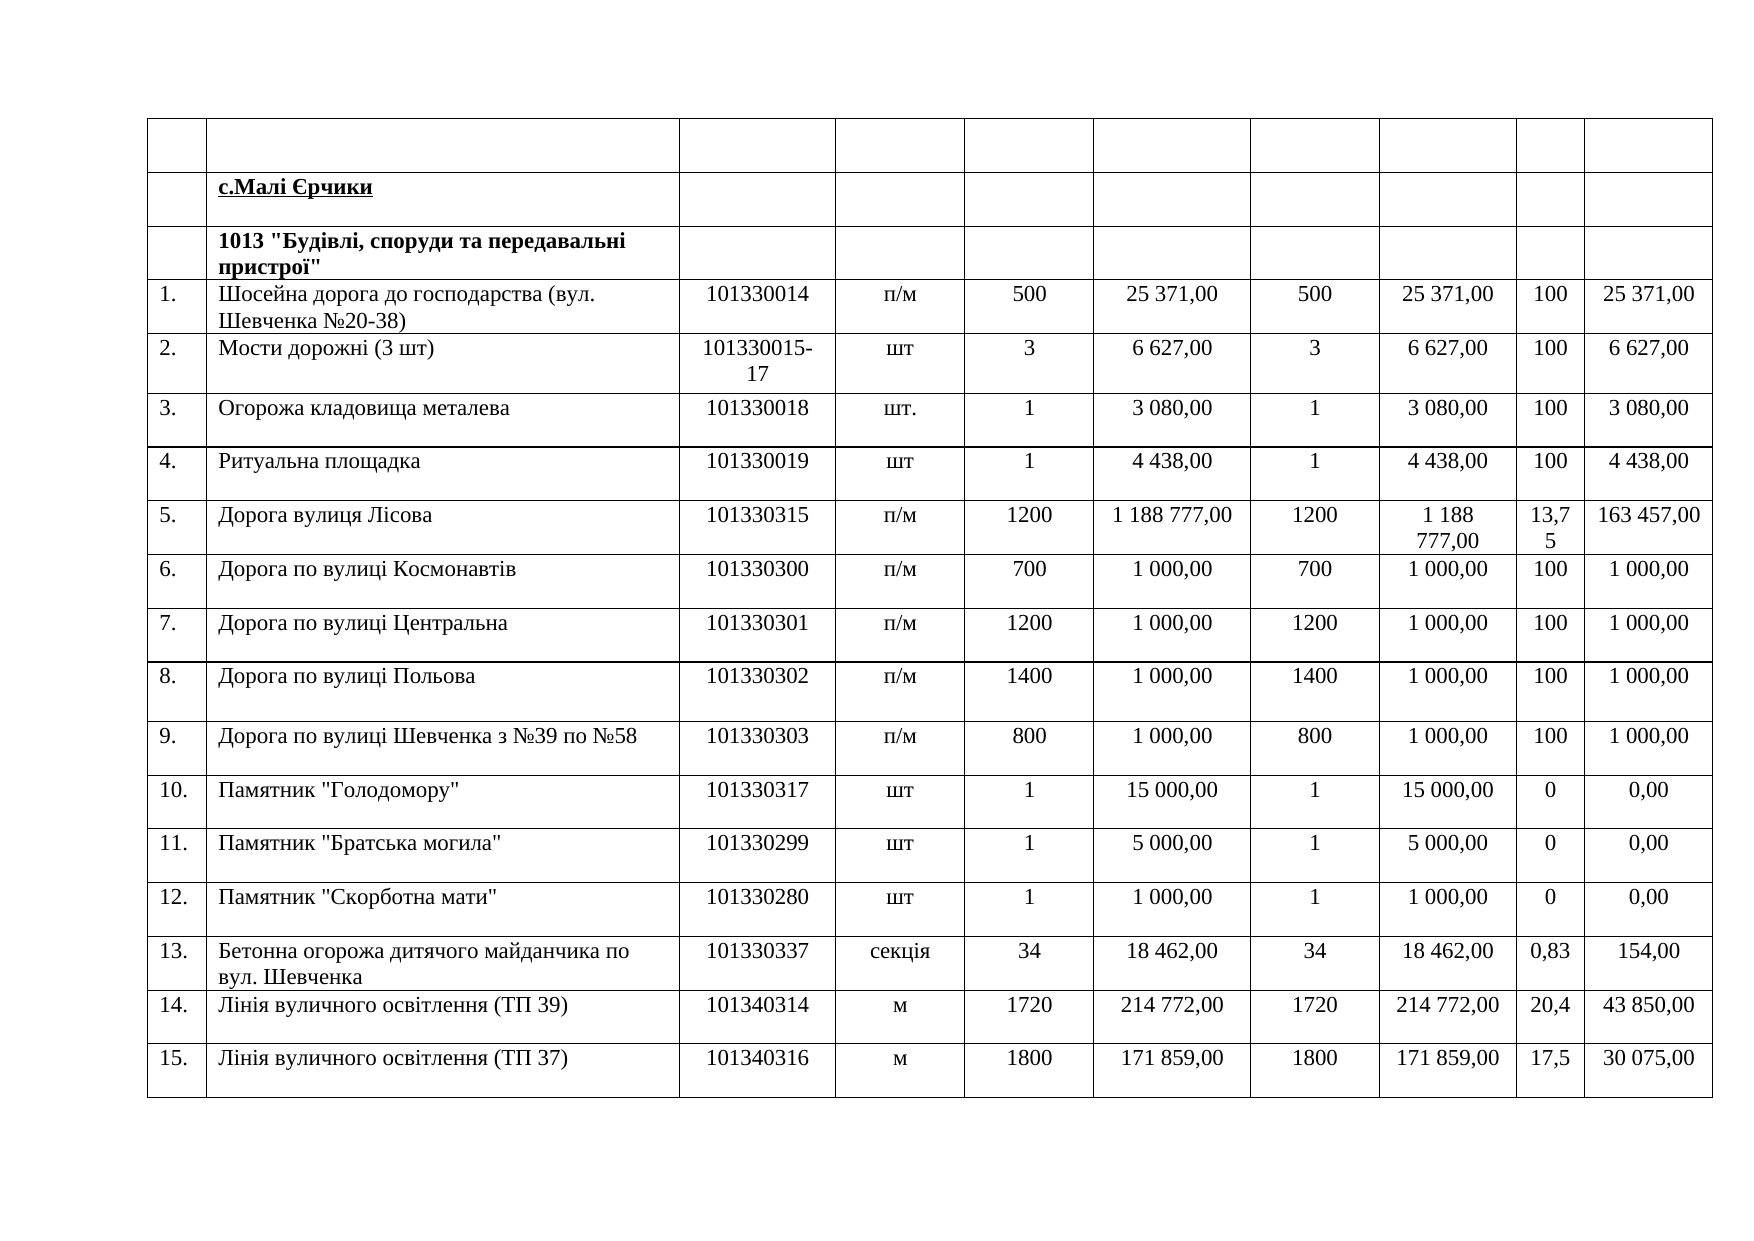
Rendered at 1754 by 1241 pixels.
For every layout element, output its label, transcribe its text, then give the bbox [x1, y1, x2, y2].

table_cell 1 000,00 [1094, 555, 1250, 608]
table_cell 1 [965, 776, 1093, 828]
table_cell 101330015-17 [680, 334, 835, 393]
table_cell [836, 173, 964, 226]
table_cell 25 371,00 [1585, 280, 1712, 333]
table_cell 163 457,00 [1585, 501, 1712, 554]
table_cell 3 [1251, 334, 1379, 393]
table_cell 700 [1251, 555, 1379, 608]
table_cell 1200 [965, 609, 1093, 661]
table_cell 100 [1517, 448, 1584, 500]
table_cell 214 772,00 [1094, 991, 1250, 1043]
table_cell 4 438,00 [1094, 448, 1250, 500]
table_cell 15 000,00 [1380, 776, 1516, 828]
table_cell 6 627,00 [1380, 334, 1516, 393]
table_cell 101330019 [680, 448, 835, 500]
table_cell 1 188 777,00 [1380, 501, 1516, 554]
table_cell 3 080,00 [1585, 394, 1712, 446]
table_cell 18 462,00 [1094, 937, 1250, 989]
table_cell 500 [965, 280, 1093, 333]
table_cell 3 [965, 334, 1093, 393]
table_cell 1 000,00 [1380, 609, 1516, 661]
table_cell 100 [1517, 555, 1584, 608]
table_cell Мости дорожні (3 шт) [207, 334, 679, 393]
table_cell 1400 [965, 663, 1093, 721]
table_cell 20,4 [1517, 991, 1584, 1043]
table_cell 5 000,00 [1380, 829, 1516, 882]
table_cell секція [836, 937, 964, 989]
table_cell [680, 173, 835, 226]
table_cell 214 772,00 [1380, 991, 1516, 1043]
table_cell 100 [1517, 663, 1584, 721]
table_cell п/м [836, 609, 964, 661]
table_cell Шосейна дорога до господарства (вул. Шевченка №20-38) [207, 280, 679, 333]
table_cell 25 371,00 [1094, 280, 1250, 333]
table_cell 1 [965, 829, 1093, 882]
table_cell 1 000,00 [1094, 722, 1250, 774]
table_cell Дорога по вулиці Польова [207, 663, 679, 721]
table_cell шт [836, 883, 964, 936]
table_cell [1094, 119, 1250, 172]
table_cell 1 [965, 448, 1093, 500]
table_cell [148, 227, 206, 279]
table_cell шт [836, 334, 964, 393]
table_cell 11. [148, 829, 206, 882]
table_cell 800 [965, 722, 1093, 774]
table_cell 0,00 [1585, 776, 1712, 828]
table_cell 1 [1251, 448, 1379, 500]
table_cell 1800 [965, 1044, 1093, 1097]
table_cell [680, 227, 835, 279]
table_cell [1517, 119, 1584, 172]
table_cell с.Малі Єрчики [207, 173, 679, 226]
table_cell Памятник "Братська могила" [207, 829, 679, 882]
table_cell 10. [148, 776, 206, 828]
table_cell 100 [1517, 722, 1584, 774]
table_cell 1 000,00 [1585, 555, 1712, 608]
table_cell 1 [1251, 776, 1379, 828]
table_cell 0 [1517, 883, 1584, 936]
table_cell Дорога по вулиці Центральна [207, 609, 679, 661]
table_cell [965, 173, 1093, 226]
table_cell 30 075,00 [1585, 1044, 1712, 1097]
table_cell 100 [1517, 334, 1584, 393]
table_cell [1094, 227, 1250, 279]
table_cell 101330018 [680, 394, 835, 446]
table_cell 15. [148, 1044, 206, 1097]
table_cell 8. [148, 663, 206, 721]
table_cell м [836, 991, 964, 1043]
table_cell 3 080,00 [1094, 394, 1250, 446]
table_cell 17,5 [1517, 1044, 1584, 1097]
table_cell 1 188 777,00 [1094, 501, 1250, 554]
table_cell 43 850,00 [1585, 991, 1712, 1043]
table_cell Памятник "Голодомору" [207, 776, 679, 828]
table_cell Памятник "Скорботна мати" [207, 883, 679, 936]
table_cell 1 [965, 883, 1093, 936]
table_cell 101330300 [680, 555, 835, 608]
table_cell [836, 227, 964, 279]
table_cell 1 000,00 [1094, 883, 1250, 936]
table_cell [148, 173, 206, 226]
table_cell 1 [965, 394, 1093, 446]
table_cell 1800 [1251, 1044, 1379, 1097]
table_cell Лінія вуличного освітлення (ТП 39) [207, 991, 679, 1043]
table_cell 1200 [1251, 501, 1379, 554]
table_cell Ритуальна площадка [207, 448, 679, 500]
table_cell [680, 119, 835, 172]
table_cell 3. [148, 394, 206, 446]
table_cell 34 [965, 937, 1093, 989]
table_cell 100 [1517, 394, 1584, 446]
table_cell 13,75 [1517, 501, 1584, 554]
table_cell Бетонна огорожа дитячого майданчика по вул. Шевченка [207, 937, 679, 989]
table_cell 101330315 [680, 501, 835, 554]
table_cell шт [836, 448, 964, 500]
table_cell 7. [148, 609, 206, 661]
table_cell 13. [148, 937, 206, 989]
table_cell 1 000,00 [1380, 555, 1516, 608]
table_cell [965, 227, 1093, 279]
table_cell 1 000,00 [1585, 609, 1712, 661]
table_cell 3 080,00 [1380, 394, 1516, 446]
table_cell 0,00 [1585, 829, 1712, 882]
table_cell 1 000,00 [1585, 663, 1712, 721]
table_cell 0 [1517, 829, 1584, 882]
table_cell 101330302 [680, 663, 835, 721]
table_cell [1251, 227, 1379, 279]
table_cell [148, 119, 206, 172]
table_cell [1251, 119, 1379, 172]
table_cell 4 438,00 [1380, 448, 1516, 500]
table_cell шт [836, 776, 964, 828]
table_cell 4. [148, 448, 206, 500]
table_cell 5 000,00 [1094, 829, 1250, 882]
table_cell [1251, 173, 1379, 226]
table_cell 0,83 [1517, 937, 1584, 989]
table_cell Лінія вуличного освітлення (ТП 37) [207, 1044, 679, 1097]
table_cell п/м [836, 663, 964, 721]
table_cell [1585, 173, 1712, 226]
table_cell 101330337 [680, 937, 835, 989]
table_cell 5. [148, 501, 206, 554]
table_cell 101330299 [680, 829, 835, 882]
table_cell [1517, 173, 1584, 226]
table_cell 171 859,00 [1094, 1044, 1250, 1097]
table_cell 0,00 [1585, 883, 1712, 936]
table_cell Дорога по вулиці Космонавтів [207, 555, 679, 608]
table_cell [1094, 173, 1250, 226]
table_cell 1 [1251, 829, 1379, 882]
table_cell 1 000,00 [1380, 663, 1516, 721]
table_cell п/м [836, 501, 964, 554]
table_cell 101330317 [680, 776, 835, 828]
table_cell [1380, 227, 1516, 279]
table_cell 6 627,00 [1585, 334, 1712, 393]
table_cell Дорога вулиця Лісова [207, 501, 679, 554]
table_cell 101340314 [680, 991, 835, 1043]
table_cell [836, 119, 964, 172]
table_cell 1400 [1251, 663, 1379, 721]
table_cell 1. [148, 280, 206, 333]
table_cell 1720 [1251, 991, 1379, 1043]
table_cell [207, 119, 679, 172]
table_cell 6 627,00 [1094, 334, 1250, 393]
table_cell шт. [836, 394, 964, 446]
table_cell 15 000,00 [1094, 776, 1250, 828]
table_cell п/м [836, 280, 964, 333]
table_cell 9. [148, 722, 206, 774]
table_cell 154,00 [1585, 937, 1712, 989]
table_cell [1380, 119, 1516, 172]
table_cell 101330280 [680, 883, 835, 936]
table_cell 1 000,00 [1094, 609, 1250, 661]
table_cell 1720 [965, 991, 1093, 1043]
table_cell 1200 [1251, 609, 1379, 661]
table_cell 4 438,00 [1585, 448, 1712, 500]
table_cell [1380, 173, 1516, 226]
table_cell шт [836, 829, 964, 882]
table_cell 6. [148, 555, 206, 608]
table_cell 500 [1251, 280, 1379, 333]
table_cell 14. [148, 991, 206, 1043]
table_cell п/м [836, 722, 964, 774]
table_cell 101330301 [680, 609, 835, 661]
table_cell 101330303 [680, 722, 835, 774]
table_cell 1 000,00 [1380, 722, 1516, 774]
table_cell 100 [1517, 280, 1584, 333]
table_cell м [836, 1044, 964, 1097]
table_cell [1585, 119, 1712, 172]
table_cell 1 [1251, 394, 1379, 446]
table_cell 1 [1251, 883, 1379, 936]
table_cell 1200 [965, 501, 1093, 554]
table_cell 2. [148, 334, 206, 393]
table_cell [965, 119, 1093, 172]
table_cell 12. [148, 883, 206, 936]
table_cell 1 000,00 [1585, 722, 1712, 774]
table_cell 171 859,00 [1380, 1044, 1516, 1097]
table_cell 18 462,00 [1380, 937, 1516, 989]
table_cell [1585, 227, 1712, 279]
table_cell 101340316 [680, 1044, 835, 1097]
table_cell 100 [1517, 609, 1584, 661]
table_cell Дорога по вулиці Шевченка з №39 по №58 [207, 722, 679, 774]
table_cell Огорожа кладовища металева [207, 394, 679, 446]
table_cell п/м [836, 555, 964, 608]
table_cell 101330014 [680, 280, 835, 333]
table_cell 34 [1251, 937, 1379, 989]
table_cell 25 371,00 [1380, 280, 1516, 333]
table_cell 800 [1251, 722, 1379, 774]
table_cell 700 [965, 555, 1093, 608]
table_cell 1 000,00 [1380, 883, 1516, 936]
table_cell [1517, 227, 1584, 279]
table_cell 1013 "Будівлі, споруди та передавальні пристрої" [207, 227, 679, 279]
table_cell 1 000,00 [1094, 663, 1250, 721]
table_cell 0 [1517, 776, 1584, 828]
